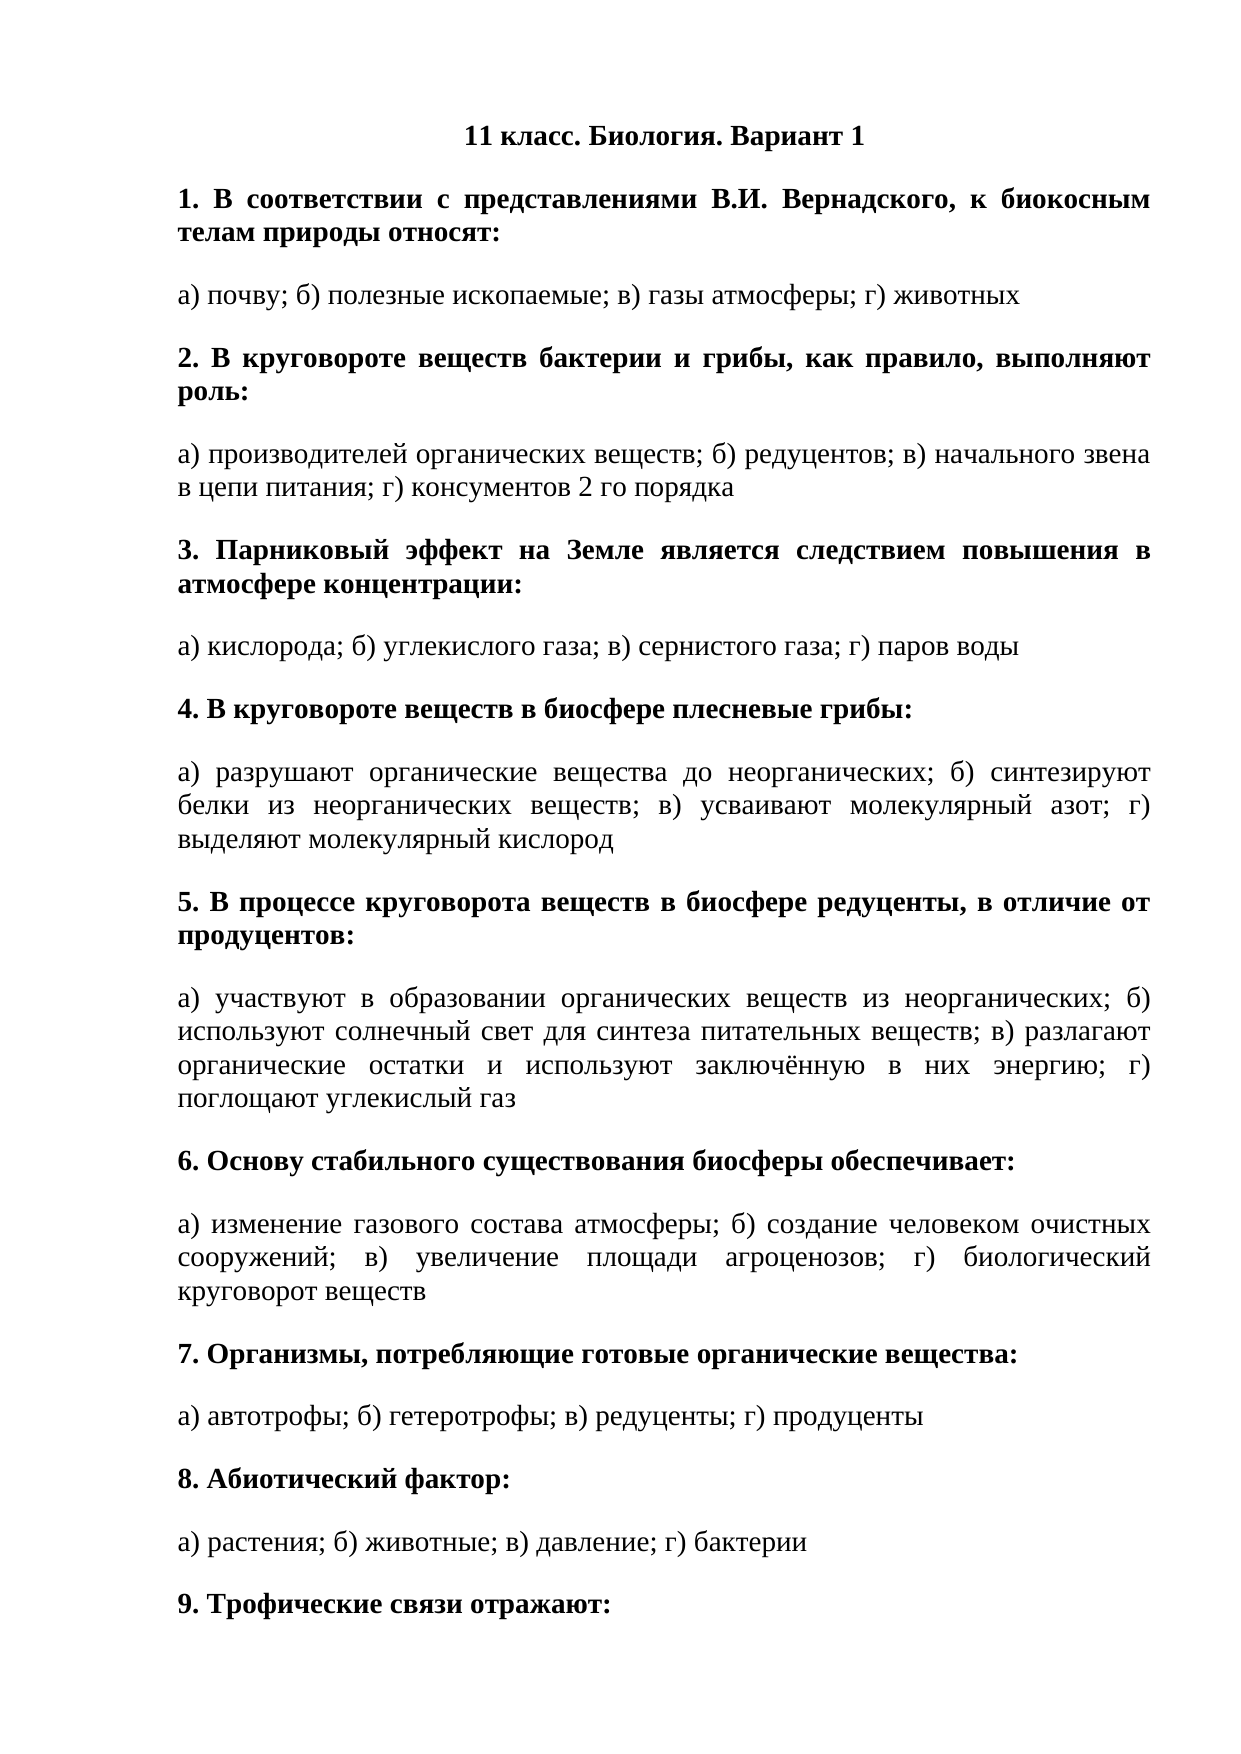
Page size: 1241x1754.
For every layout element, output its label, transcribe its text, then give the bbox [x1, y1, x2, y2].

text а) производителей органических веществ; б) редуцентов; в) начального звена в цепи питания; г) консументов 2 го порядка [177, 436, 1152, 503]
text а) разрушают органические вещества до неорганических; б) синтезируют белки из неорганических веществ; в) усваивают молекулярный азот; г) выделяют молекулярный кислород [177, 754, 1152, 854]
text а) кислорода; б) углекислого газа; в) сернистого газа; г) паров воды [177, 628, 1152, 662]
text а) автотрофы; б) гетеротрофы; в) редуценты; г) продуценты [177, 1398, 1152, 1432]
text 7. Организмы, потребляющие готовые органические вещества: [177, 1336, 1152, 1369]
text а) почву; б) полезные ископаемые; в) газы атмосферы; г) животных [177, 277, 1152, 311]
text 3. Парниковый эффект на Земле является следствием повышения в атмосфере концентрации: [177, 532, 1152, 599]
text 2. В круговороте веществ бактерии и грибы, как правило, выполняют роль: [177, 340, 1152, 407]
text 6. Основу стабильного существования биосферы обеспечивает: [177, 1143, 1152, 1177]
text 8. Абиотический фактор: [177, 1461, 1152, 1495]
text 1. В соответствии с представлениями В.И. Вернадского, к биокосным телам природы относят: [177, 181, 1152, 248]
text а) участвуют в образовании органических веществ из неорганических; б) используют солнечный свет для синтеза питательных веществ; в) разлагают органические остатки и используют заключённую в них энергию; г) поглощают углекислый газ [177, 980, 1152, 1114]
text 5. В процессе круговорота веществ в биосфере редуценты, в отличие от продуцентов: [177, 884, 1152, 951]
text 11 класс. Биология. Вариант 1 [177, 118, 1152, 152]
text 9. Трофические связи отражают: [177, 1587, 1152, 1620]
text 4. В круговороте веществ в биосфере плесневые грибы: [177, 691, 1152, 725]
text а) растения; б) животные; в) давление; г) бактерии [177, 1524, 1152, 1557]
text а) изменение газового состава атмосферы; б) создание человеком очистных сооружений; в) увеличение площади агроценозов; г) биологический круговорот веществ [177, 1206, 1152, 1307]
